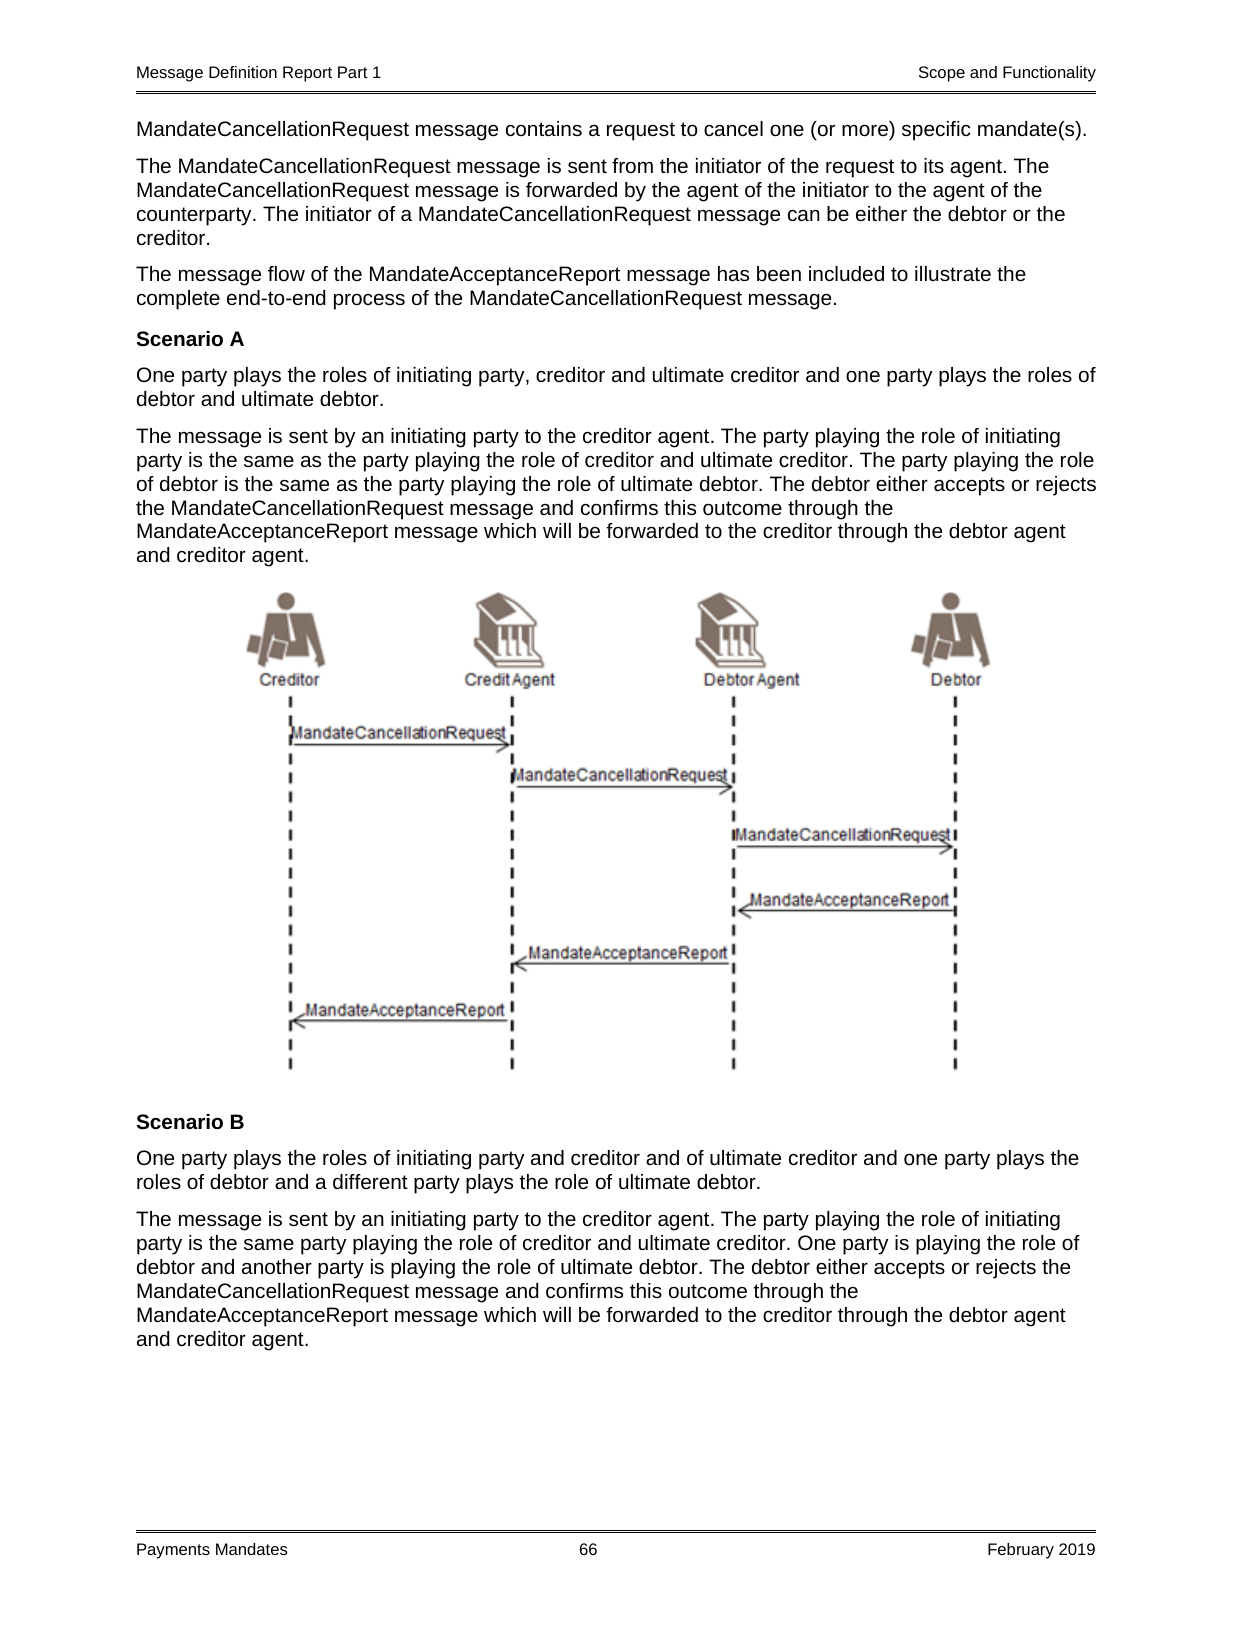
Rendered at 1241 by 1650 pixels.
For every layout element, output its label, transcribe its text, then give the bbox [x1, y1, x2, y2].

text One party plays the roles of initiating party, creditor and ultimate creditor and one party plays the roles of debtor and ultimate debtor. [136, 363, 1104, 411]
text The MandateCancellationRequest message is sent from the initiator of the request to its agent. The MandateCancellationRequest message is forwarded by the agent of the initiator to the agent of the counterparty. The initiator of a MandateCancellationRequest message can be either the debtor or the creditor. [136, 154, 1104, 249]
text The message is sent by an initiating party to the creditor agent. The party playing the role of initiating party is the same as the party playing the role of creditor and ultimate creditor. The party playing the role of debtor is the same as the party playing the role of ultimate debtor. The debtor either accepts or rejects the MandateCancellationRequest message and confirms this outcome through the MandateAcceptanceReport message which will be forwarded to the creditor through the debtor agent and creditor agent. [136, 423, 1104, 567]
picture [245, 592, 995, 1073]
text The message flow of the MandateAcceptanceReport message has been included to illustrate the complete end-to-end process of the MandateCancellationRequest message. [136, 262, 1104, 310]
text One party plays the roles of initiating party and creditor and of ultimate creditor and one party plays the roles of debtor and a different party plays the role of ultimate debtor. [136, 1146, 1104, 1194]
text MandateCancellationRequest message contains a request to cancel one (or more) specific mandate(s). [136, 117, 1104, 141]
text Scenario B [136, 1110, 1104, 1134]
text Scenario A [136, 327, 1104, 351]
text The message is sent by an initiating party to the creditor agent. The party playing the role of initiating party is the same party playing the role of creditor and ultimate creditor. One party is playing the role of debtor and another party is playing the role of ultimate debtor. The debtor either accepts or rejects the MandateCancellationRequest message and confirms this outcome through the MandateAcceptanceReport message which will be forwarded to the creditor through the debtor agent and creditor agent. [136, 1207, 1104, 1350]
